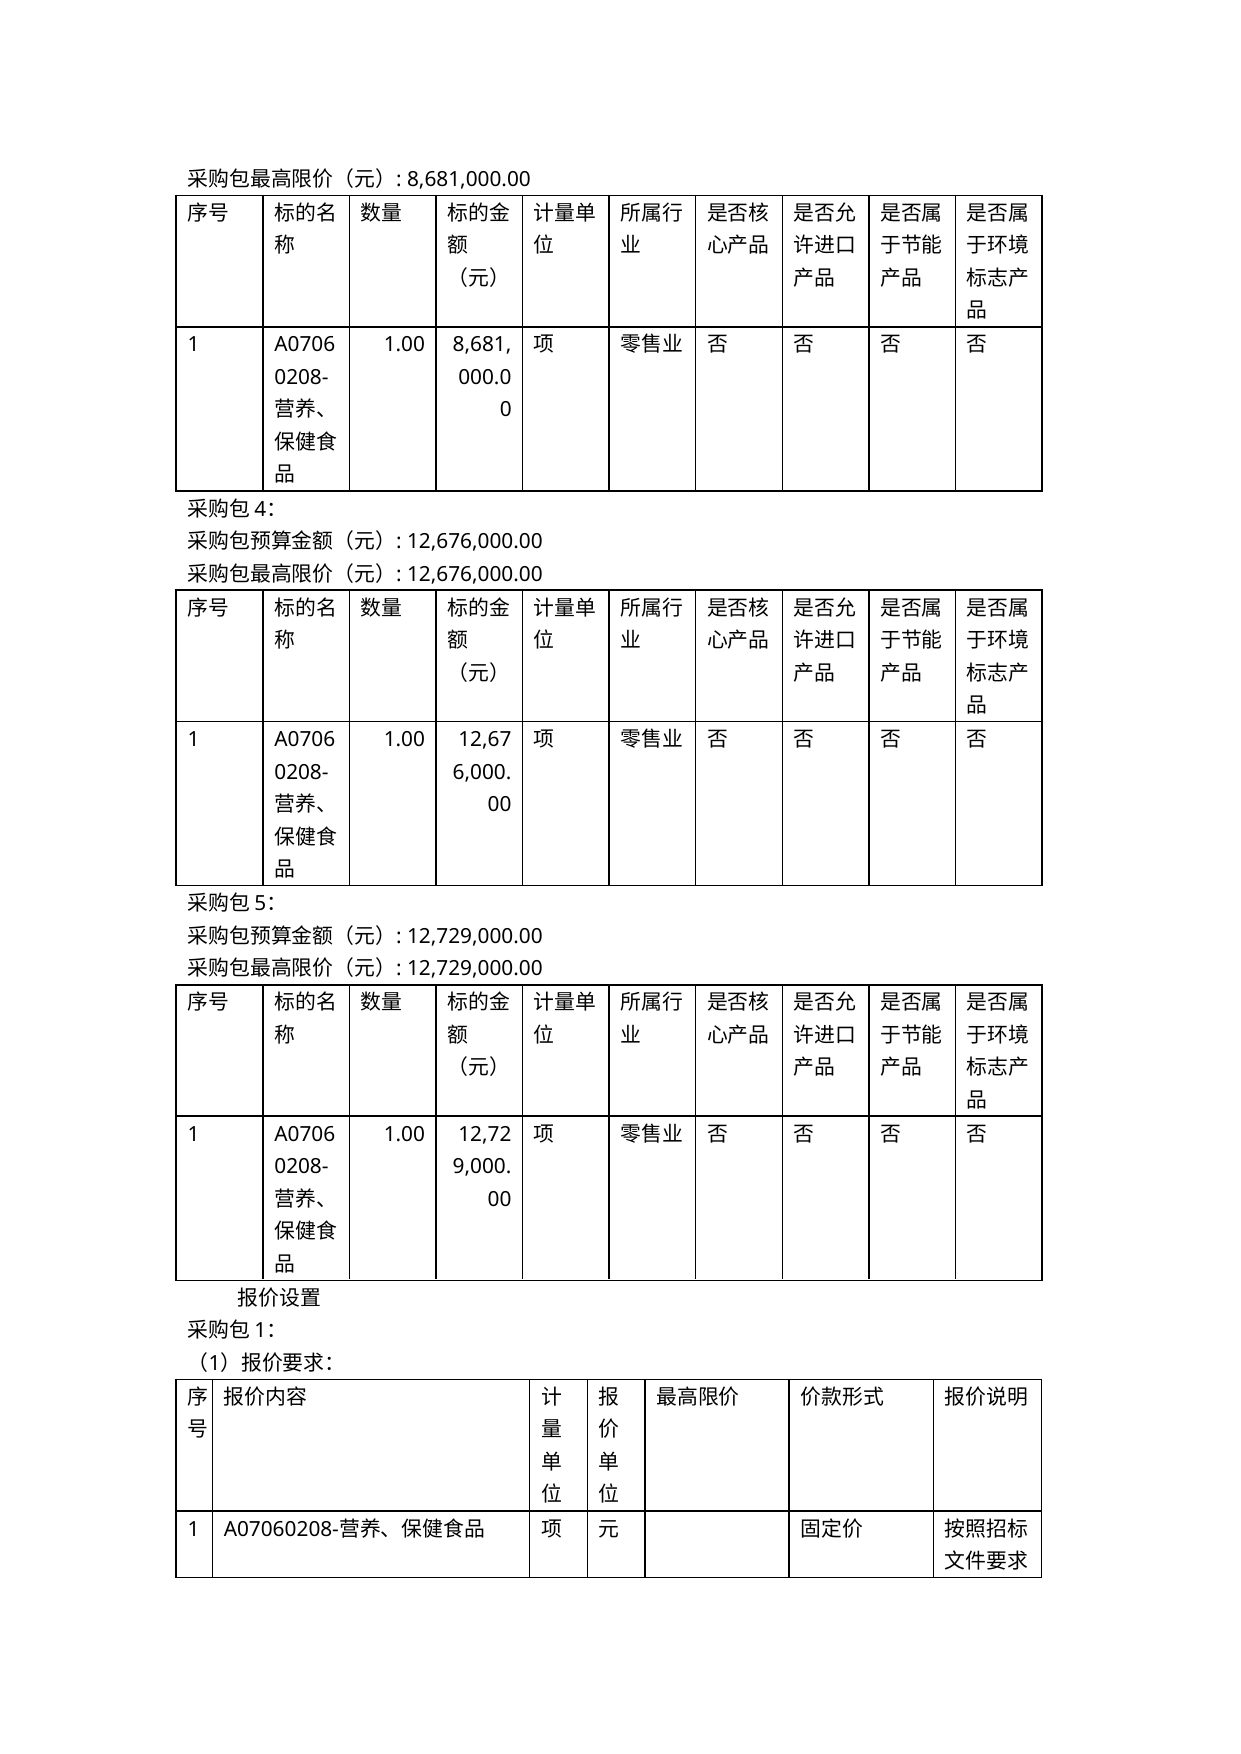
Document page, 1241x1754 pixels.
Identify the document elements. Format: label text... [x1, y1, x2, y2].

table_header 序号 [177, 986, 262, 1115]
table_cell 1.00 [350, 1117, 435, 1279]
table_cell 元 [588, 1512, 644, 1577]
table_cell 否 [783, 722, 868, 885]
table_header 标的金额 （元） [437, 591, 522, 721]
table_header 标的名称 [264, 591, 349, 721]
table_header 最高限价 [646, 1380, 788, 1510]
text 采购包最高限价（元）: 8,681,000.00 [187, 162, 1053, 194]
table_header 是否属于节能产品 [870, 591, 955, 721]
table_cell A07060208-营养、保健食品 [264, 1117, 349, 1279]
text 采购包预算金额（元）: 12,676,000.00 [187, 524, 1053, 557]
table_header 计量单位 [523, 986, 608, 1115]
table_cell 项 [530, 1512, 587, 1577]
table_cell 否 [870, 1117, 955, 1279]
text 报价设置 [187, 1281, 1053, 1313]
table_cell A07060208-营养、保健食品 [264, 722, 349, 885]
table_cell 1 [177, 328, 262, 490]
table_header 序号 [177, 591, 262, 721]
table_cell 否 [870, 328, 955, 490]
table_cell 12,676,000.00 [437, 722, 522, 885]
table_header 是否属于节能产品 [870, 196, 955, 326]
table_header 报价内容 [213, 1380, 529, 1510]
text 采购包5： [187, 886, 1053, 919]
table_header 报价说明 [934, 1380, 1041, 1510]
table_header 所属行业 [610, 986, 695, 1115]
table_cell 否 [696, 722, 782, 885]
table_header 是否允许进口产品 [783, 986, 868, 1115]
text 采购包最高限价（元）: 12,729,000.00 [187, 951, 1053, 984]
table_header 是否核心产品 [696, 196, 782, 326]
table_cell 项 [523, 328, 608, 490]
table_cell 否 [696, 328, 782, 490]
table_cell 否 [783, 328, 868, 490]
table_cell [646, 1512, 788, 1577]
text 采购包预算金额（元）: 12,729,000.00 [187, 919, 1053, 951]
table_header 是否核心产品 [696, 591, 782, 721]
table_cell A07060208-营养、保健食品 [213, 1512, 529, 1577]
table_cell 1.00 [350, 328, 435, 490]
text 采购包1： [187, 1313, 1053, 1346]
table_header 标的名称 [264, 196, 349, 326]
table_cell 1.00 [350, 722, 435, 885]
table_cell 否 [956, 1117, 1041, 1279]
table_cell 固定价 [790, 1512, 933, 1577]
table_header 标的金额 （元） [437, 196, 522, 326]
table_header 数量 [350, 986, 435, 1115]
table_header 标的金额 （元） [437, 986, 522, 1115]
table_cell 否 [956, 328, 1041, 490]
table_header 所属行业 [610, 196, 695, 326]
table_cell 否 [870, 722, 955, 885]
text 采购包最高限价（元）: 12,676,000.00 [187, 557, 1053, 589]
table_header 价款形式 [790, 1380, 933, 1510]
table_cell 1 [177, 1512, 212, 1577]
table_cell 项 [523, 1117, 608, 1279]
table_header 数量 [350, 591, 435, 721]
table_cell 12,729,000.00 [437, 1117, 522, 1279]
table_header 是否属于节能产品 [870, 986, 955, 1115]
table_cell 1 [177, 1117, 262, 1279]
table_header 标的名称 [264, 986, 349, 1115]
table_header 数量 [350, 196, 435, 326]
table_cell 零售业 [610, 722, 695, 885]
table_header 序号 [177, 196, 262, 326]
table_cell 1 [177, 722, 262, 885]
table_cell 否 [956, 722, 1041, 885]
table_cell 项 [523, 722, 608, 885]
text 采购包4： [187, 492, 1053, 524]
table_header 序号 [177, 1380, 212, 1510]
table_cell A07060208-营养、保健食品 [264, 328, 349, 490]
table_cell 零售业 [610, 328, 695, 490]
table_header 计量单位 [523, 196, 608, 326]
table_cell 否 [783, 1117, 868, 1279]
table_cell 零售业 [610, 1117, 695, 1279]
table_header 所属行业 [610, 591, 695, 721]
table_header 是否允许进口产品 [783, 591, 868, 721]
table_header 是否属于环境标志产品 [956, 196, 1041, 326]
table_cell 否 [696, 1117, 782, 1279]
table_header 是否属于环境标志产品 [956, 591, 1041, 721]
table_header 计量单位 [523, 591, 608, 721]
table_cell 8,681,000.00 [437, 328, 522, 490]
table_header 计量单位 [530, 1380, 587, 1510]
table_header 报价单位 [588, 1380, 644, 1510]
table_header 是否允许进口产品 [783, 196, 868, 326]
table_header 是否属于环境标志产品 [956, 986, 1041, 1115]
table_header 是否核心产品 [696, 986, 782, 1115]
text （1）报价要求： [187, 1346, 1053, 1378]
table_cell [934, 1512, 1041, 1577]
